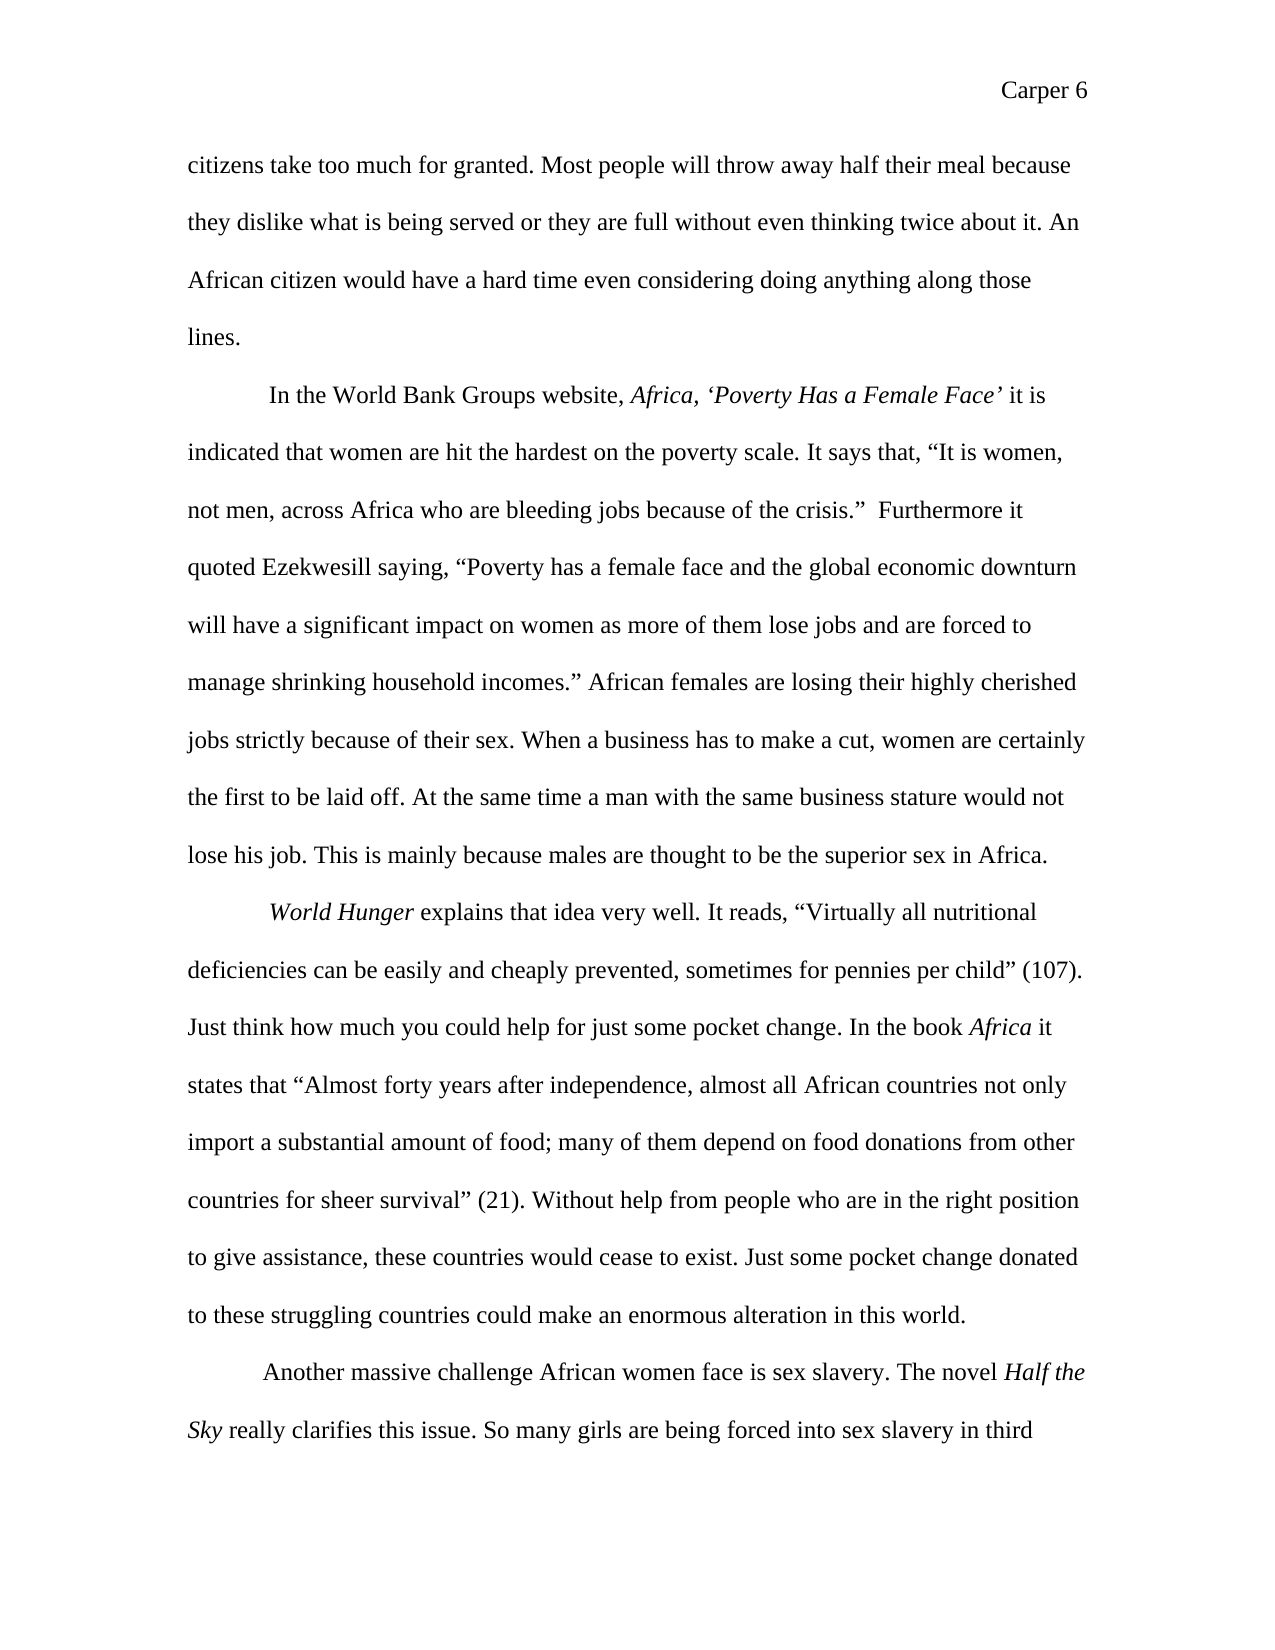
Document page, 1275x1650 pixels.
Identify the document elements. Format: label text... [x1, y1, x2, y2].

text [187, 150, 1087, 351]
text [187, 1357, 1087, 1444]
text World Hunger explains that idea very well. It reads, “Virtually all nutritional deficiencies can be easily and cheaply prevented, sometimes for pennies per child” (107). Just think how much you could help for just some pocket change. In the book Africa it states that “Almost forty years after independence, almost all African countries not only import a substantial amount of food; many of them depend on food donations from other countries for sheer survival” (21). Without help from people who are in the right position to give assistance, these countries would cease to exist. Just some pocket change donated to these struggling countries could make an enormous alteration in this world. [187, 897, 1087, 1329]
text In the World Bank Groups website, Africa, ‘Poverty Has a Female Face’ it is indicated that women are hit the hardest on the poverty scale. It says that, “It is women, not men, across Africa who are bleeding jobs because of the crisis.” Furthermore it quoted Ezekwesill saying, “Poverty has a female face and the global economic downturn will have a significant impact on women as more of them lose jobs and are forced to manage shrinking household incomes.” African females are losing their highly cherished jobs strictly because of their sex. When a business has to make a cut, women are certainly the first to be laid off. At the same time a man with the same business stature would not lose his job. This is mainly because males are thought to be the superior sex in Africa. [187, 380, 1087, 869]
